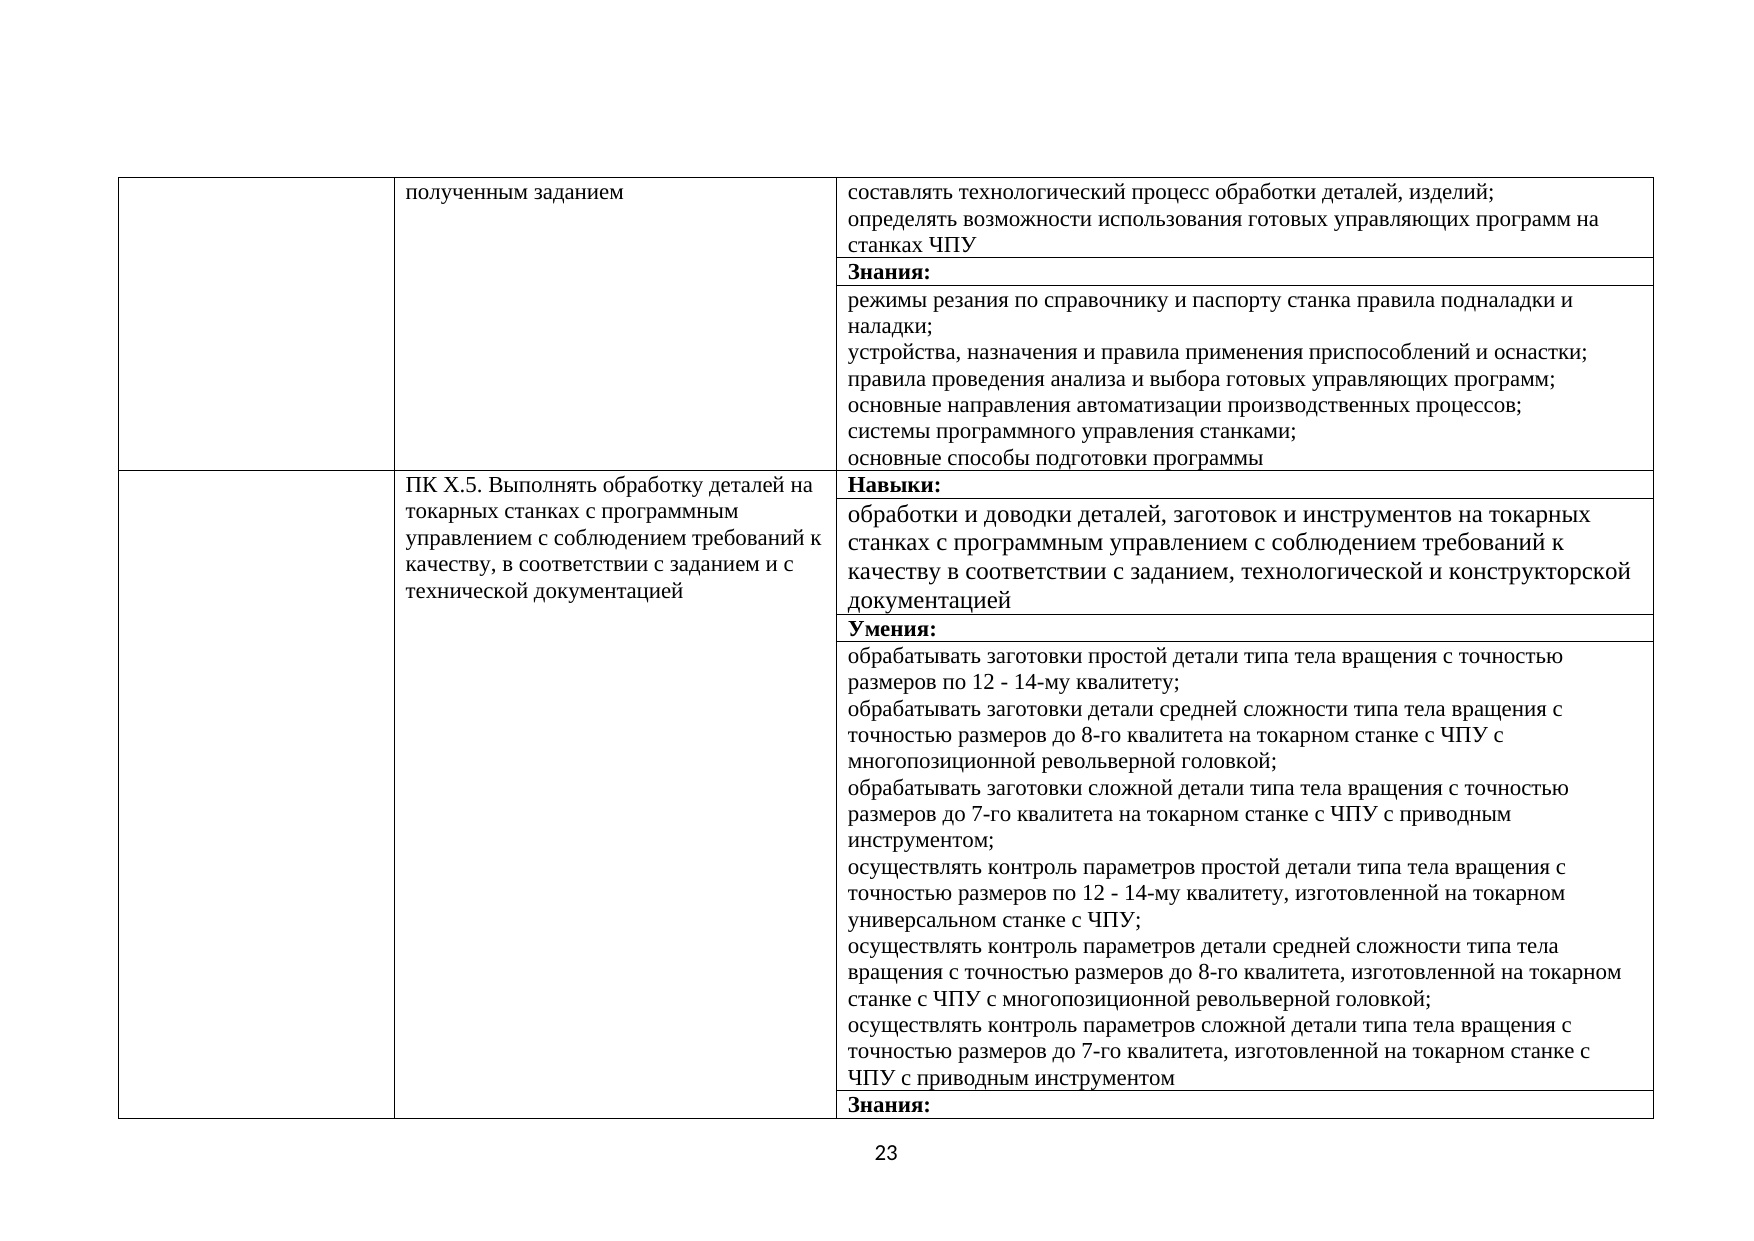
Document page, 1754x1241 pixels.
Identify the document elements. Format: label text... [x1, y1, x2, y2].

table_cell обрабатывать заготовки простой детали типа тела вращения с точностью размеров по 12 - 14-му квалитету; обрабатывать заготовки детали средней сложности типа тела вращения с точностью размеров до 8-го квалитета на токарном станке с ЧПУ с многопозиционной револьверной головкой; обрабатывать заготовки сложной детали типа тела вращения с точностью размеров до 7-го квалитета на токарном станке с ЧПУ с приводным инструментом; осуществлять контроль параметров простой детали типа тела вращения с точностью размеров по 12 - 14-му квалитету, изготовленной на токарном универсальном станке с ЧПУ; осуществлять контроль параметров детали средней сложности типа тела вращения с точностью размеров до 8-го квалитета, изготовленной на токарном станке с ЧПУ с многопозиционной револьверной головкой; осуществлять контроль параметров сложной детали типа тела вращения с точностью размеров до 7-го квалитета, изготовленной на токарном станке с ЧПУ с приводным инструментом [837, 642, 1653, 1090]
table_cell режимы резания по справочнику и паспорту станка правила подналадки и наладки; устройства, назначения и правила применения приспособлений и оснастки; правила проведения анализа и выбора готовых управляющих программ; основные направления автоматизации производственных процессов; системы программного управления станками; основные способы подготовки программы [837, 286, 1653, 470]
table_cell Умения: [837, 615, 1653, 641]
table_cell составлять технологический процесс обработки деталей, изделий; определять возможности использования готовых управляющих программ на станках ЧПУ [837, 178, 1653, 257]
table_cell Навыки: [837, 471, 1653, 498]
table_cell [119, 471, 394, 1117]
table_cell обработки и доводки деталей, заготовок и инструментов на токарных станках с программным управлением с соблюдением требований к качеству в соответствии с заданием, технологической и конструкторской документацией [837, 499, 1653, 614]
table_cell ПК Х.5. Выполнять обработку деталей на токарных станках с программным управлением с соблюдением требований к качеству, в соответствии с заданием и с технической документацией [395, 471, 836, 1117]
table_cell Знания: [837, 1091, 1653, 1117]
table_cell Знания: [837, 258, 1653, 285]
